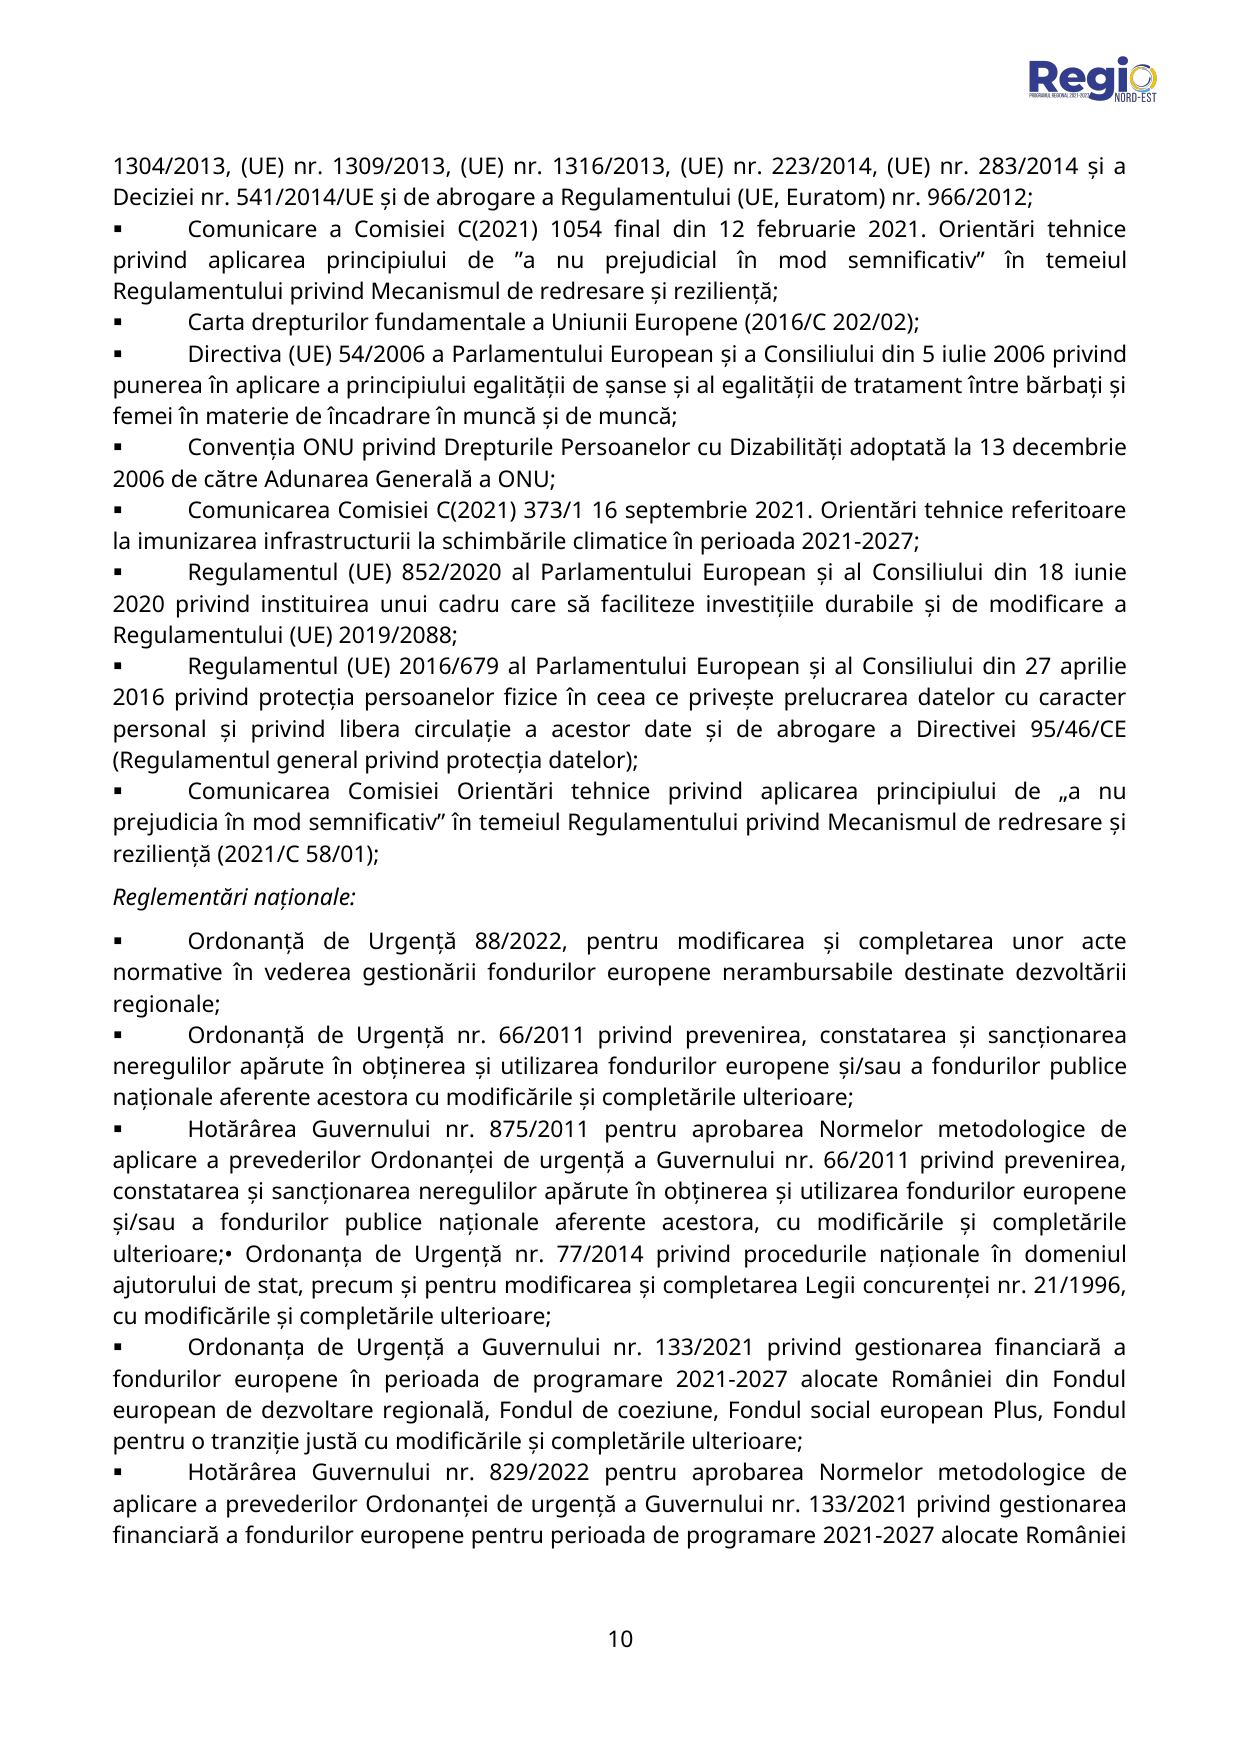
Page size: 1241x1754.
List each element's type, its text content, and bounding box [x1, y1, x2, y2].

list Convenția ONU privind Drepturile Persoanelor cu Dizabilități adoptată la 13 decembrie 2006 de către Adunarea Generală a ONU; [112, 431, 1128, 494]
text Reglementări naționale: [112, 881, 1128, 912]
list Regulamentul (UE) 2016/679 al Parlamentului European și al Consiliului din 27 aprilie 2016 privind protecția persoanelor fizice în ceea ce privește prelucrarea datelor cu caracter personal și privind libera circulație a acestor date și de abrogare a Directivei 95/46/CE (Regulamentul general privind protecția datelor); [112, 650, 1128, 775]
list Comunicare a Comisiei C(2021) 1054 final din 12 februarie 2021. Orientări tehnice privind aplicarea principiului de ”a nu prejudicial în mod semnificativ” în temeiul Regulamentului privind Mecanismul de redresare și reziliență; [112, 212, 1128, 306]
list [112, 1456, 1128, 1550]
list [112, 150, 1128, 212]
list Regulamentul (UE) 852/2020 al Parlamentului European și al Consiliului din 18 iunie 2020 privind instituirea unui cadru care să faciliteze investițiile durabile și de modificare a Regulamentului (UE) 2019/2088; [112, 556, 1128, 650]
picture [1027, 53, 1160, 105]
list Ordonanță de Urgență 88/2022, pentru modificarea și completarea unor acte normative în vederea gestionării fondurilor europene nerambursabile destinate dezvoltării regionale; [112, 925, 1128, 1019]
list Hotărârea Guvernului nr. 875/2011 pentru aprobarea Normelor metodologice de aplicare a prevederilor Ordonanței de urgență a Guvernului nr. 66/2011 privind prevenirea, constatarea și sancționarea neregulilor apărute în obținerea și utilizarea fondurilor europene și/sau a fondurilor publice naționale aferente acestora, cu modificările și completările ulterioare;• Ordonanța de Urgență nr. 77/2014 privind procedurile naționale în domeniul ajutorului de stat, precum și pentru modificarea și completarea Legii concurenței nr. 21/1996, cu modificările și completările ulterioare; [112, 1112, 1128, 1331]
list Comunicarea Comisiei C(2021) 373/1 16 septembrie 2021. Orientări tehnice referitoare la imunizarea infrastructurii la schimbările climatice în perioada 2021-2027; [112, 494, 1128, 556]
list Ordonanța de Urgență a Guvernului nr. 133/2021 privind gestionarea financiară a fondurilor europene în perioada de programare 2021-2027 alocate României din Fondul european de dezvoltare regională, Fondul de coeziune, Fondul social european Plus, Fondul pentru o tranziție justă cu modificările și completările ulterioare; [112, 1331, 1128, 1456]
list Directiva (UE) 54/2006 a Parlamentului European și a Consiliului din 5 iulie 2006 privind punerea în aplicare a principiului egalității de șanse și al egalității de tratament între bărbați și femei în materie de încadrare în muncă și de muncă; [112, 337, 1128, 431]
list Ordonanță de Urgență nr. 66/2011 privind prevenirea, constatarea și sancționarea neregulilor apărute în obținerea și utilizarea fondurilor europene și/sau a fondurilor publice naționale aferente acestora cu modificările și completările ulterioare; [112, 1019, 1128, 1112]
list Comunicarea Comisiei Orientări tehnice privind aplicarea principiului de „a nu prejudicia în mod semnificativ” în temeiul Regulamentului privind Mecanismul de redresare și reziliență (2021/C 58/01); [112, 775, 1128, 869]
list Carta drepturilor fundamentale a Uniunii Europene (2016/C 202/02); [112, 306, 1128, 337]
